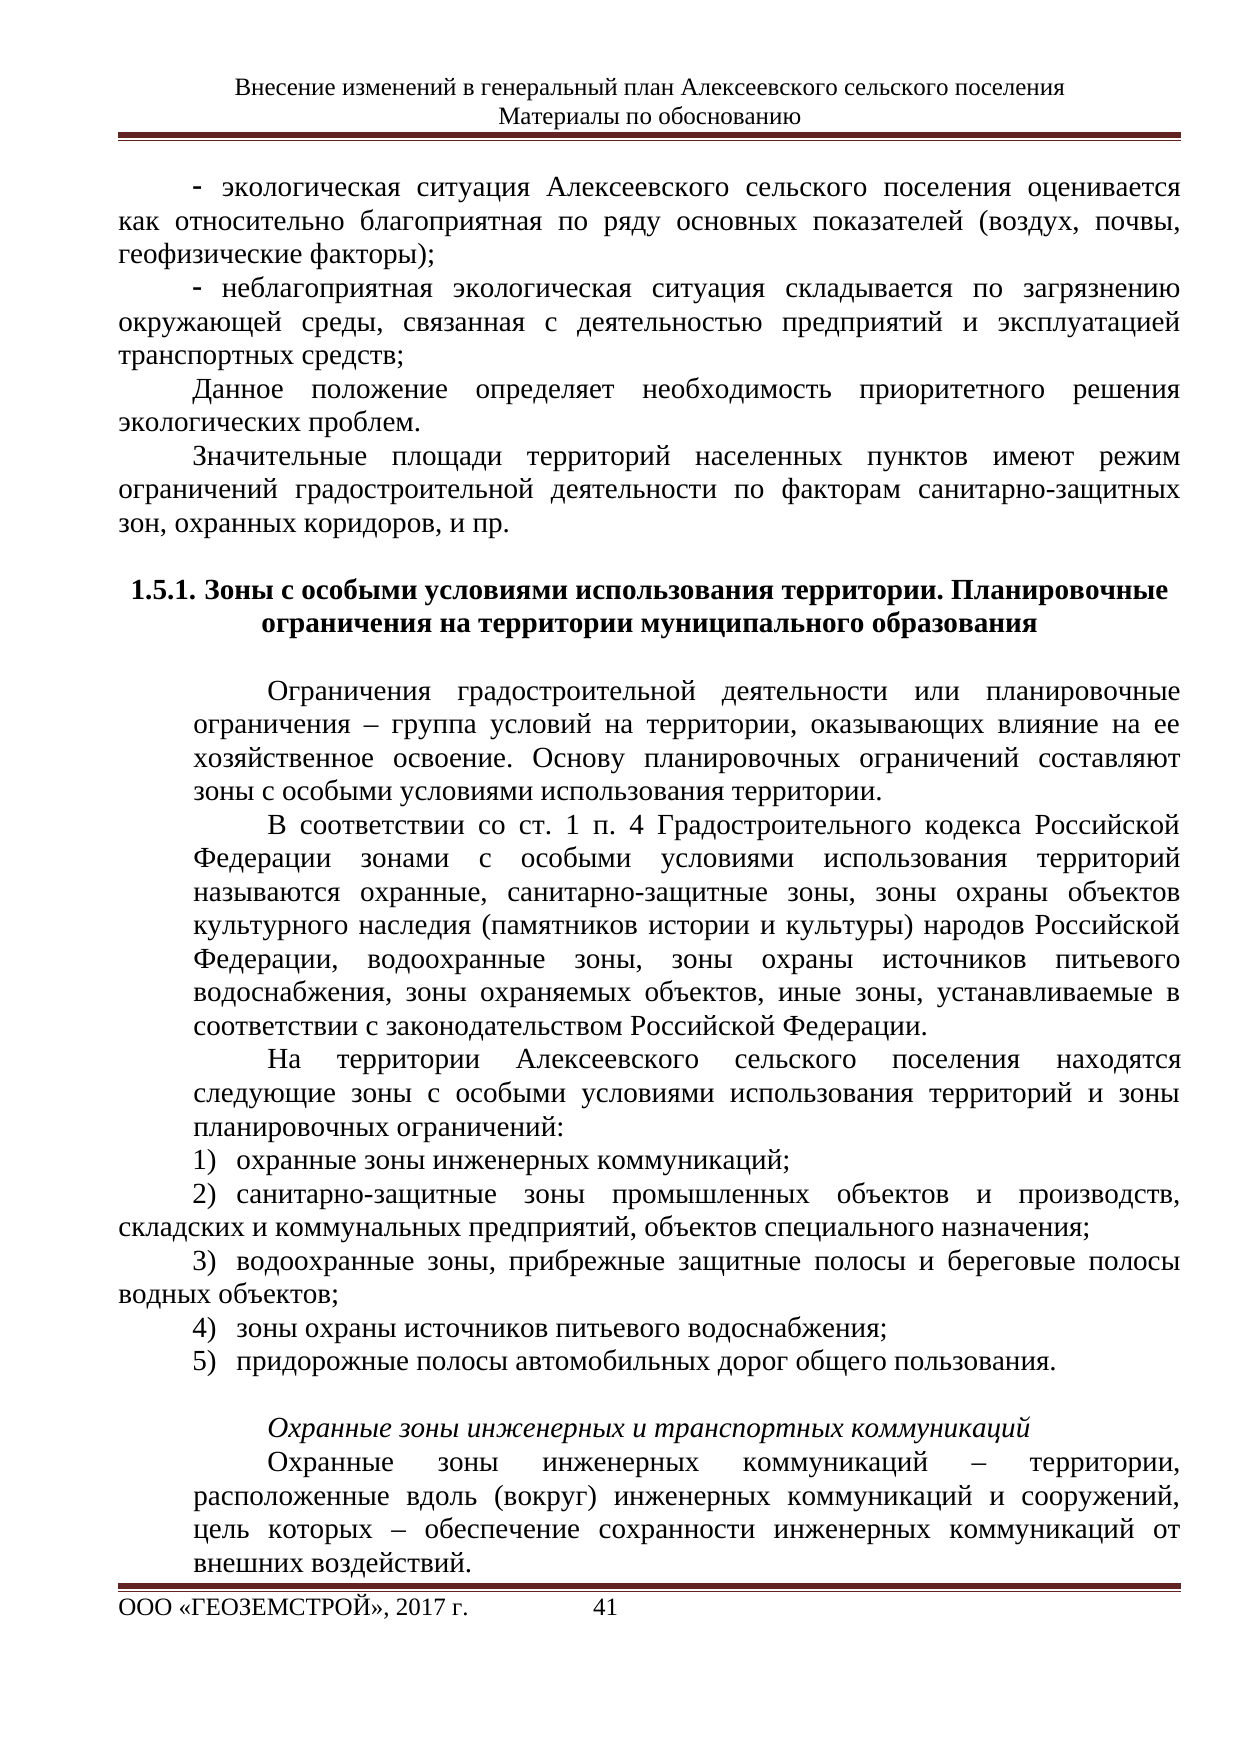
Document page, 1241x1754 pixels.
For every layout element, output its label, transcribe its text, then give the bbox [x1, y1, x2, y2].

text В соответствии со ст. 1 п. 4 Градостроительного кодекса Российской Федерации зонами с особыми условиями использования территорий называются охранные, санитарно-защитные зоны, зоны охраны объектов культурного наследия (памятников истории и культуры) народов Российской Федерации, водоохранные зоны, зоны охраны источников питьевого водоснабжения, зоны охраняемых объектов, иные зоны, устанавливаемые в соответствии с законодательством Российской Федерации. [193, 807, 1181, 1042]
text На территории Алексеевского сельского поселения находятся следующие зоны с особыми условиями использования территорий и зоны планировочных ограничений: [193, 1042, 1181, 1142]
list придорожные полосы автомобильных дорог общего пользования. [118, 1343, 1181, 1377]
text Охранные зоны инженерных и транспортных коммуникаций [193, 1411, 1181, 1444]
text Охранные зоны инженерных коммуникаций – территории, расположенные вдоль (вокруг) инженерных коммуникаций и сооружений, цель которых – обеспечение сохранности инженерных коммуникаций от внешних воздействий. [193, 1444, 1181, 1578]
text Ограничения градостроительной деятельности или планировочные ограничения – группа условий на территории, оказывающих влияние на ее хозяйственное освоение. Основу планировочных ограничений составляют зоны с особыми условиями использования территории. [193, 673, 1181, 807]
list санитарно-защитные зоны промышленных объектов и производств, складских и коммунальных предприятий, объектов специального назначения; [118, 1176, 1181, 1243]
list водоохранные зоны, прибрежные защитные полосы и береговые полосы водных объектов; [118, 1243, 1181, 1310]
text Данное положение определяет необходимость приоритетного решения экологических проблем. [118, 371, 1181, 438]
list экологическая ситуация Алексеевского сельского поселения оценивается как относительно благоприятная по ряду основных показателей (воздух, почвы, геофизические факторы); [118, 169, 1181, 270]
list Зоны с особыми условиями использования территории. Планировочные ограничения на территории муниципального образования [118, 572, 1181, 639]
text Значительные площади территорий населенных пунктов имеют режим ограничений градостроительной деятельности по факторам санитарно-защитных зон, охранных коридоров, и пр. [118, 438, 1181, 538]
list неблагоприятная экологическая ситуация складывается по загрязнению окружающей среды, связанная с деятельностью предприятий и эксплуатацией транспортных средств; [118, 270, 1181, 371]
list охранные зоны инженерных коммуникаций; [118, 1142, 1181, 1176]
list зоны охраны источников питьевого водоснабжения; [118, 1310, 1181, 1343]
